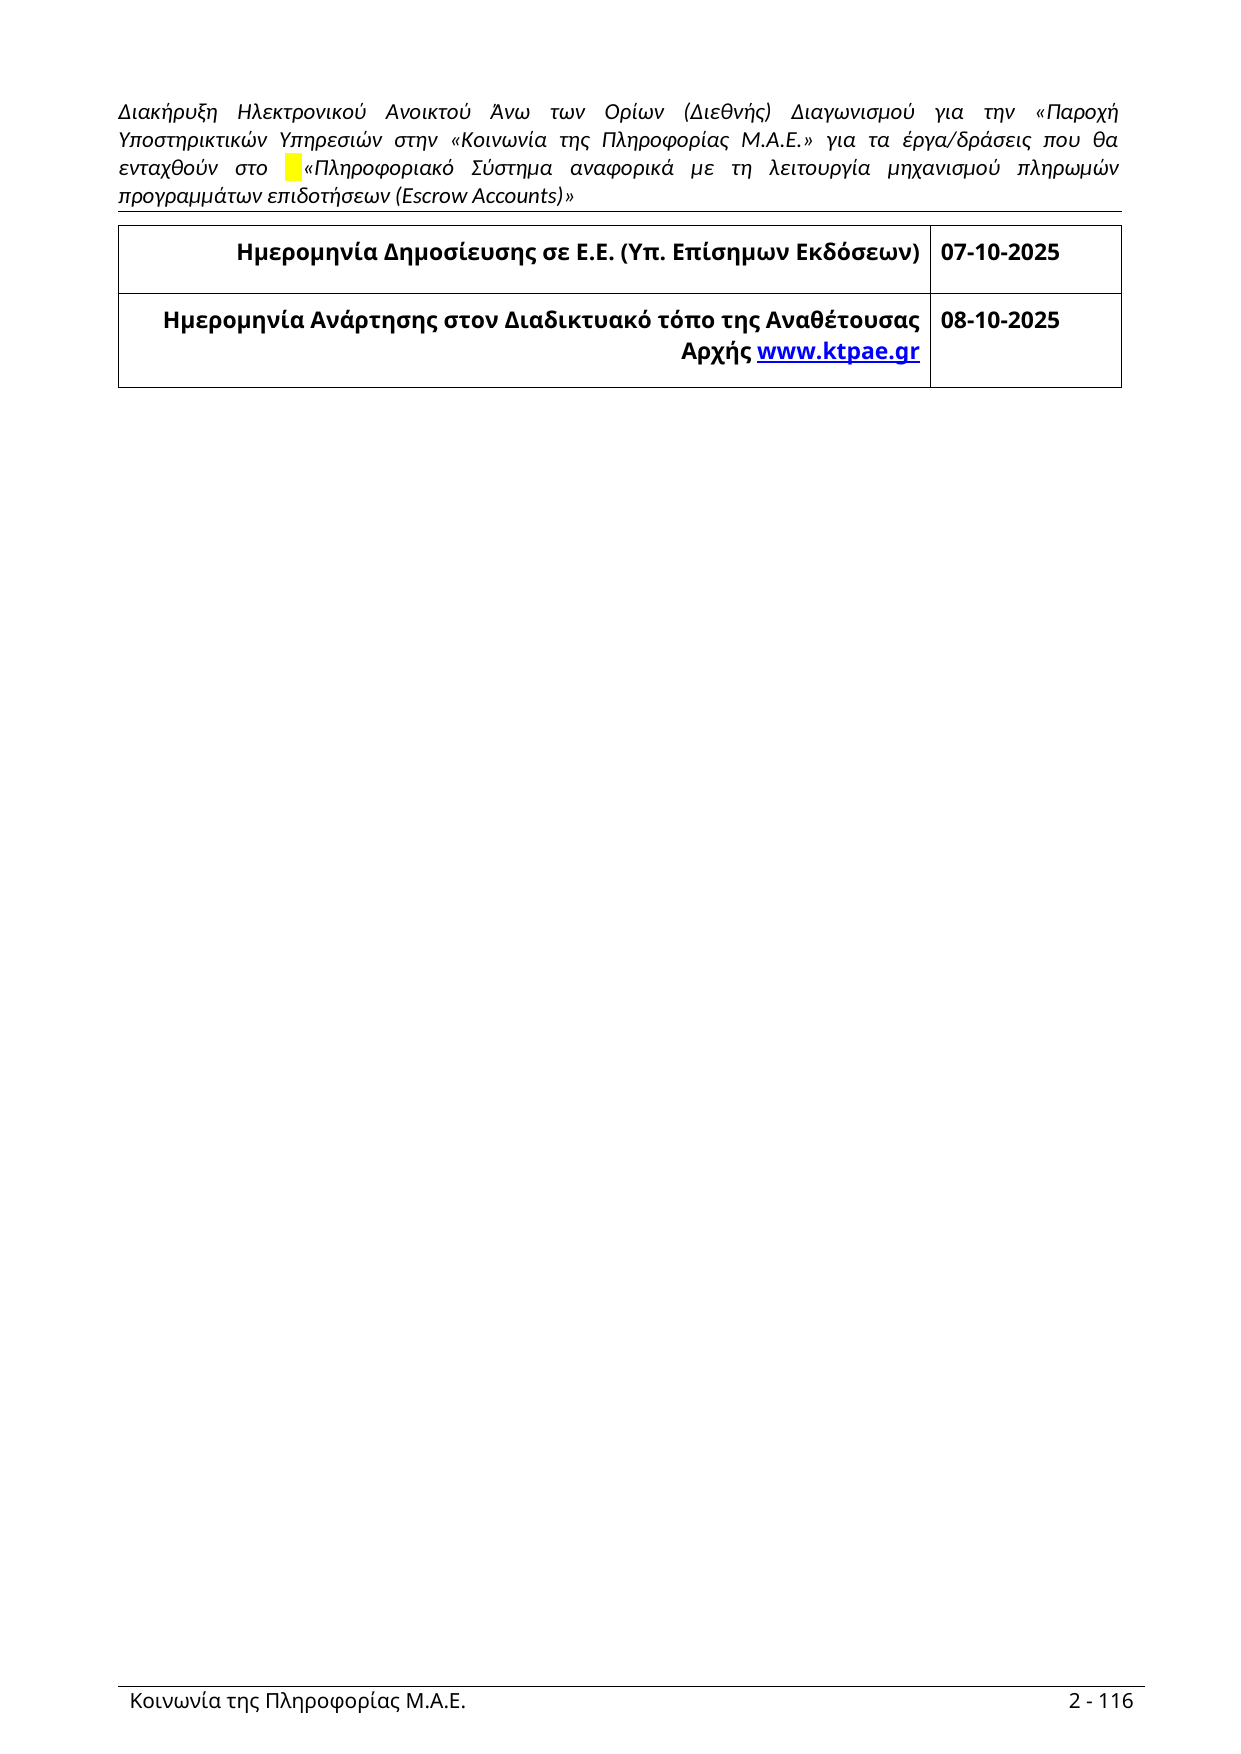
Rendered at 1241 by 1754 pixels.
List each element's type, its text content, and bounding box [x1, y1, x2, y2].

table_cell 08-10-2025 [931, 294, 1121, 387]
table_cell Ημερομηνία Ανάρτησης στον Διαδικτυακό τόπο της Αναθέτουσας Αρχής www.ktpae.gr [119, 294, 930, 387]
table_cell 07-10-2025 [931, 226, 1121, 292]
table_cell Ημερομηνία Δημοσίευσης σε Ε.Ε. (Υπ. Επίσημων Εκδόσεων) [119, 226, 930, 292]
